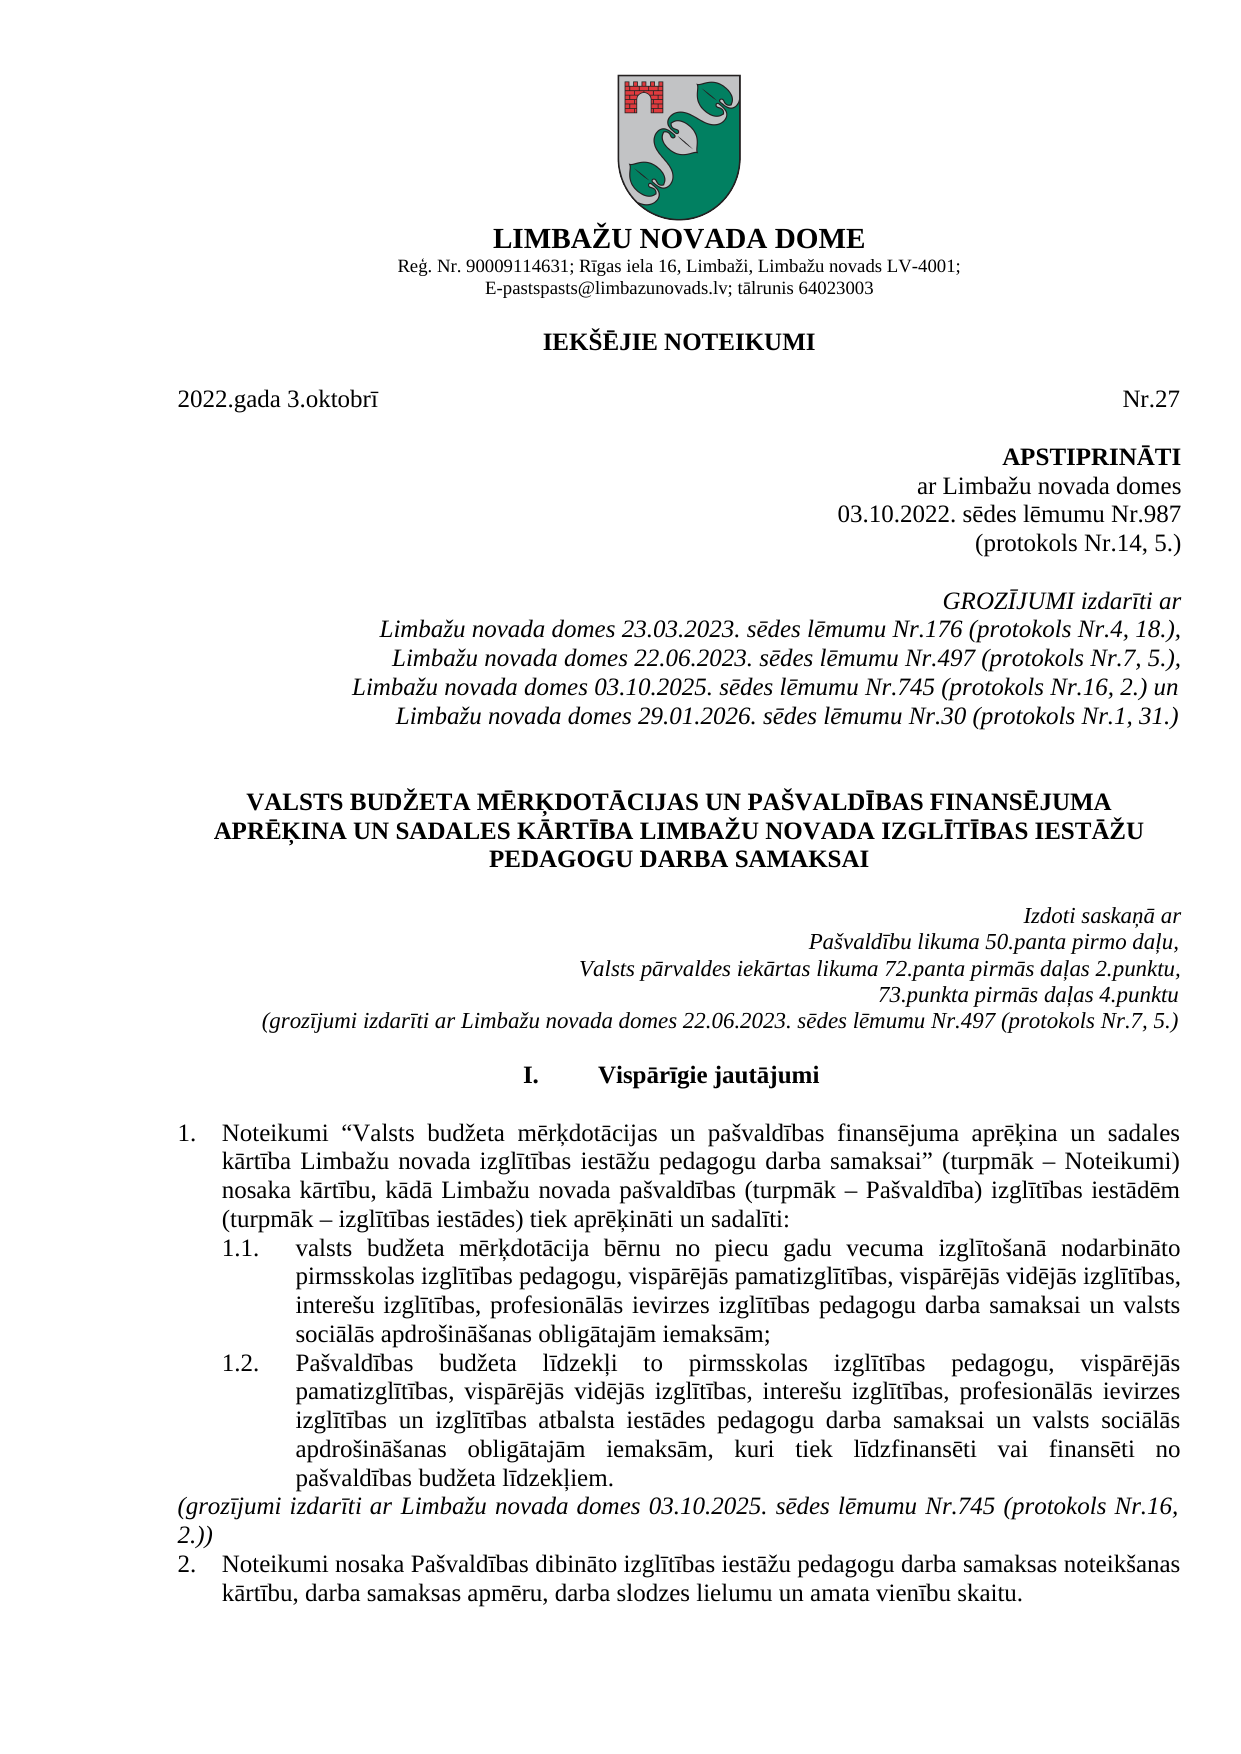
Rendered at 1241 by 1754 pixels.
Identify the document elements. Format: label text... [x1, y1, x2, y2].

list Vispārīgie jautājumi [177, 1060, 1181, 1089]
text (grozījumi izdarīti ar Limbažu novada domes 22.06.2023. sēdes lēmumu Nr.497 (protokols Nr.7, 5.) [177, 1007, 1181, 1034]
text 73.punkta pirmās daļas 4.punktu [177, 981, 1181, 1007]
text (protokols Nr.14, 5.) [177, 528, 1181, 557]
text Limbažu novada domes 03.10.2025. sēdes lēmumu Nr.745 (protokols Nr.16, 2.) un [177, 672, 1181, 701]
list valsts budžeta mērķdotācija bērnu no piecu gadu vecuma izglītošanā nodarbināto pirmsskolas izglītības pedagogu, vispārējās pamatizglītības, vispārējās vidējās izglītības, interešu izglītības, profesionālās ievirzes izglītības pedagogu darba samaksai un valsts sociālās apdrošināšanas obligātajām iemaksām; [222, 1233, 1181, 1348]
list Pašvaldību likuma 50.panta pirmo daļu, [327, 928, 1181, 955]
list Noteikumi nosaka Pašvaldības dibināto izglītības iestāžu pedagogu darba samaksas noteikšanas kārtību, darba samaksas apmēru, darba slodzes lielumu un amata vienību skaitu. [177, 1549, 1181, 1606]
list Pašvaldības budžeta līdzekļi to pirmsskolas izglītības pedagogu, vispārējās pamatizglītības, vispārējās vidējās izglītības, interešu izglītības, profesionālās ievirzes izglītības un izglītības atbalsta iestādes pedagogu darba samaksai un valsts sociālās apdrošināšanas obligātajām iemaksām, kuri tiek līdzfinansēti vai finansēti no pašvaldības budžeta līdzekļiem. [222, 1348, 1181, 1491]
text 03.10.2022. sēdes lēmumu Nr.987 [177, 499, 1181, 528]
text VALSTS BUDŽETA MĒRĶDOTĀCIJAS UN PAŠVALDĪBAS FINANSĒJUMA APRĒĶINA UN SADALES KĀRTĪBA LIMBAŽU NOVADA IZGLĪTĪBAS IESTĀŽU PEDAGOGU DARBA SAMAKSAI [177, 787, 1181, 873]
picture [616, 73, 743, 222]
text (grozījumi izdarīti ar Limbažu novada domes 03.10.2025. sēdes lēmumu Nr.745 (protokols Nr.16, 2.)) [177, 1491, 1181, 1549]
text APSTIPRINĀTI [177, 442, 1181, 471]
list Noteikumi “Valsts budžeta mērķdotācijas un pašvaldības finansējuma aprēķina un sadales kārtība Limbažu novada izglītības iestāžu pedagogu darba samaksai” (turpmāk – Noteikumi) nosaka kārtību, kādā Limbažu novada pašvaldības (turpmāk – Pašvaldība) izglītības iestādēm (turpmāk – izglītības iestādes) tiek aprēķināti un sadalīti: [177, 1118, 1181, 1233]
text Limbažu novada domes 23.03.2023. sēdes lēmumu Nr.176 (protokols Nr.4, 18.), [177, 614, 1181, 643]
text Valsts pārvaldes iekārtas likuma 72.panta pirmās daļas 2.punktu, [177, 955, 1181, 981]
list Izdoti saskaņā ar [327, 902, 1181, 928]
text 2022.gada 3.oktobrī Nr.27 [177, 384, 1181, 413]
text Limbažu novada domes 22.06.2023. sēdes lēmumu Nr.497 (protokols Nr.7, 5.), [177, 643, 1181, 672]
text ar Limbažu novada domes [177, 471, 1181, 499]
text Limbažu novada domes 29.01.2026. sēdes lēmumu Nr.30 (protokols Nr.1, 31.) [177, 701, 1181, 729]
text GROZĪJUMI izdarīti ar [177, 586, 1181, 614]
text IEKŠĒJIE NOTEIKUMI [177, 327, 1181, 356]
